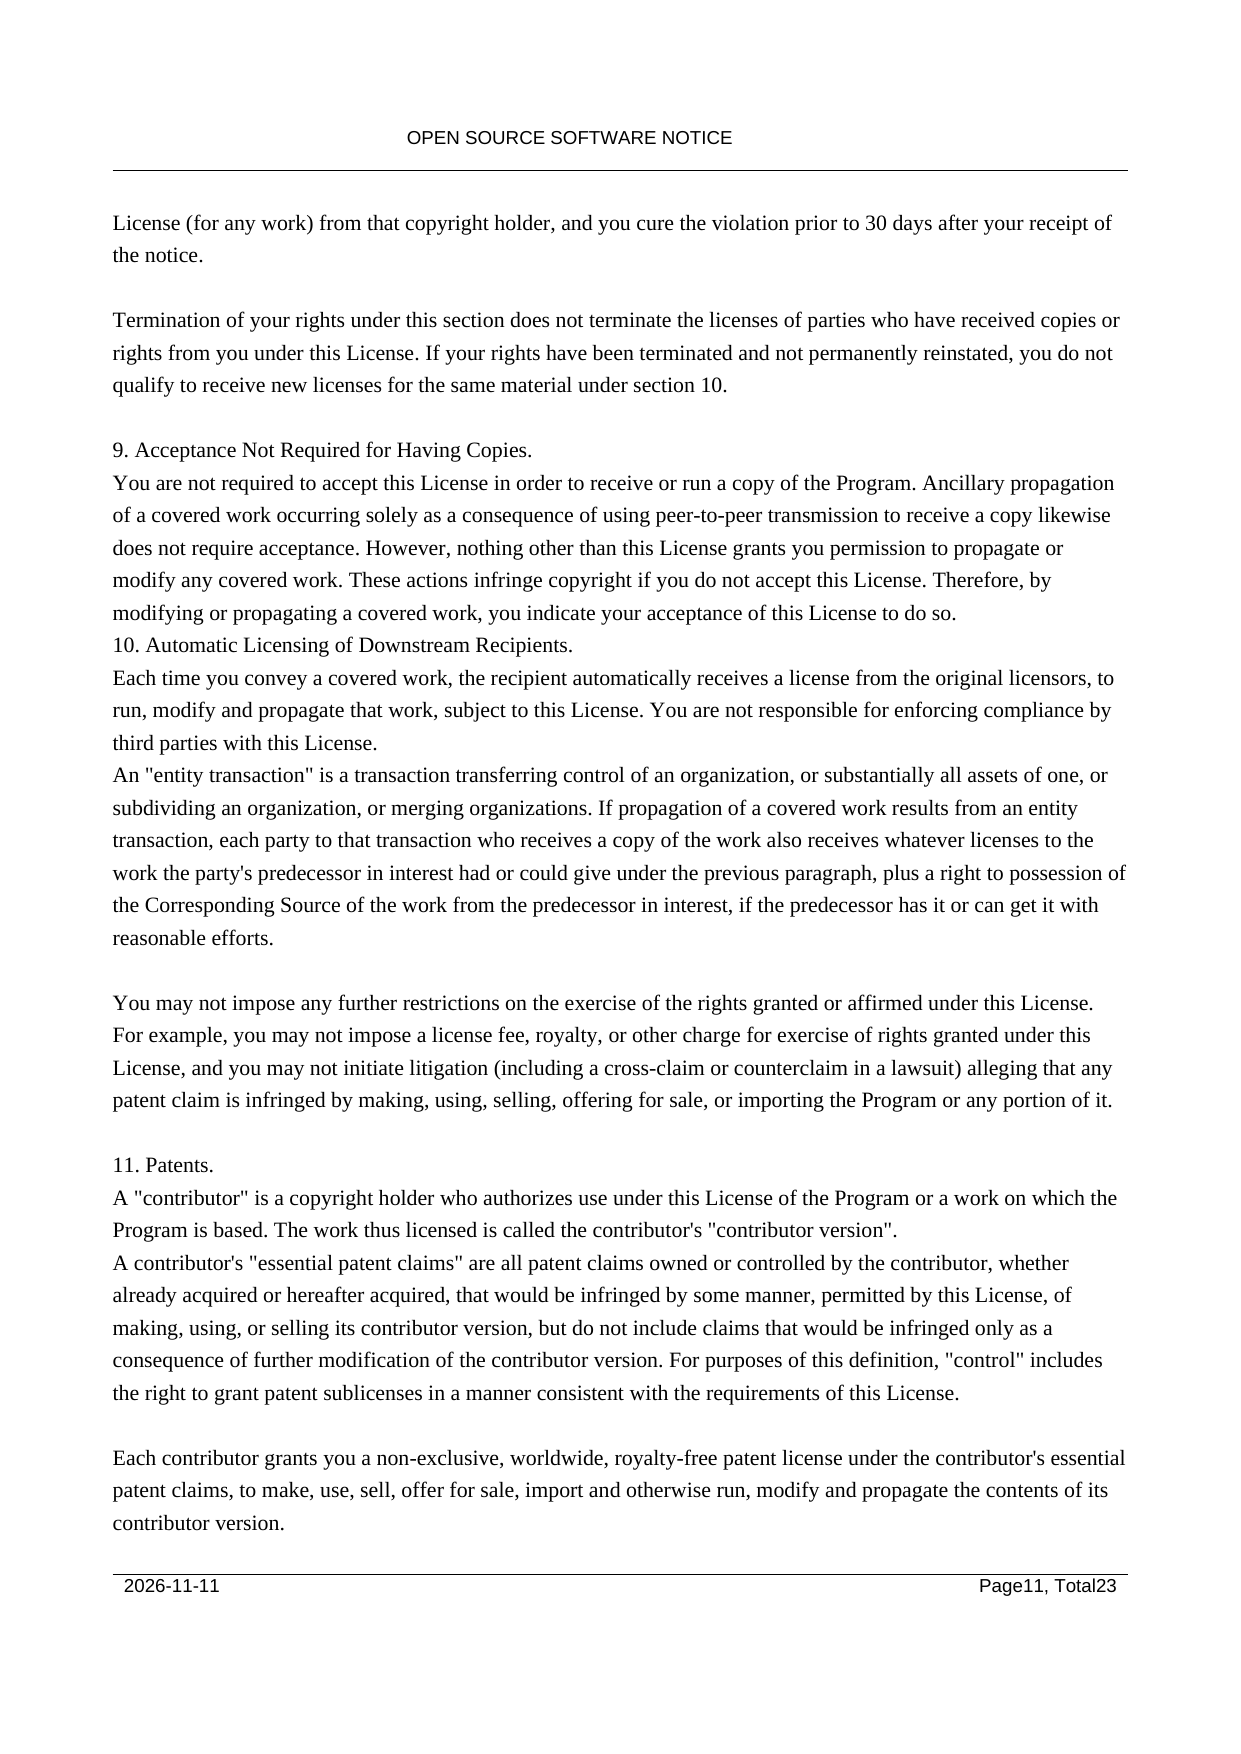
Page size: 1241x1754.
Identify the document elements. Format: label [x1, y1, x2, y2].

text [112, 206, 1128, 1539]
